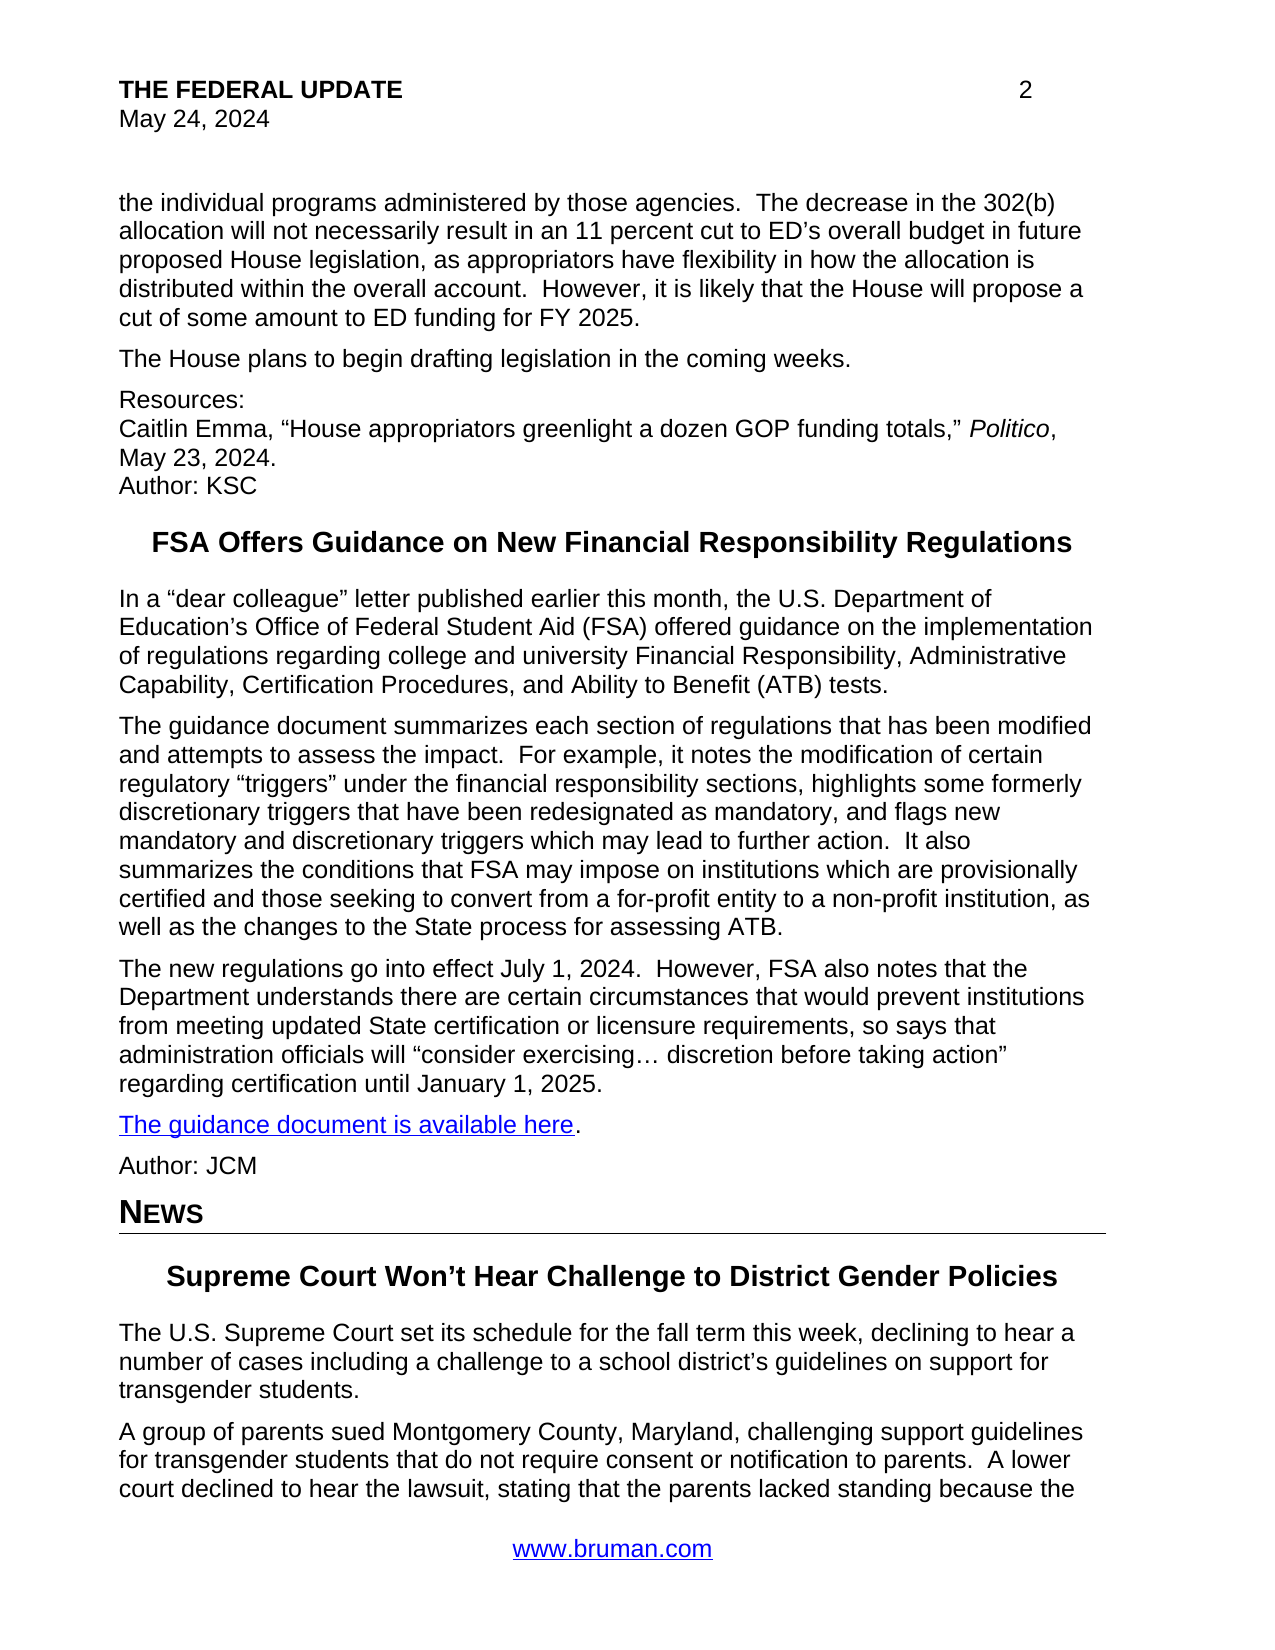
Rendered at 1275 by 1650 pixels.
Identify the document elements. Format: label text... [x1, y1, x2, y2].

subtitle FSA Offers Guidance on New Financial Responsibility Regulations [118, 525, 1106, 558]
text Author: JCM [118, 1151, 1106, 1180]
text The U.S. Supreme Court set its schedule for the fall term this week, declining to hear a number of cases including a challenge to a school district’s guidelines on support for transgender students. [118, 1318, 1106, 1404]
text In a “dear colleague” letter published earlier this month, the U.S. Department of Education’s Office of Federal Student Aid (FSA) offered guidance on the implementation of regulations regarding college and university Financial Responsibility, Administrative Capability, Certification Procedures, and Ability to Benefit (ATB) tests. [118, 583, 1106, 698]
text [118, 1417, 1106, 1503]
text The guidance document summarizes each section of regulations that has been modified and attempts to assess the impact. For example, it notes the modification of certain regulatory “triggers” under the financial responsibility sections, highlights some formerly discretionary triggers that have been redesignated as mandatory, and flags new mandatory and discretionary triggers which may lead to further action. It also summarizes the conditions that FSA may impose on institutions which are provisionally certified and those seeking to convert from a for-profit entity to a non-profit institution, as well as the changes to the State process for assessing ATB. [118, 711, 1106, 941]
text The House plans to begin drafting legislation in the coming weeks. [118, 344, 1106, 372]
text Resources: [118, 385, 1106, 414]
subtitle News [118, 1192, 1106, 1234]
text The guidance document is available here. [118, 1110, 1106, 1138]
text Caitlin Emma, “House appropriators greenlight a dozen GOP funding totals,” Politico, May 23, 2024. [118, 414, 1106, 471]
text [118, 187, 1106, 331]
text Author: KSC [118, 471, 1106, 500]
subtitle Supreme Court Won’t Hear Challenge to District Gender Policies [118, 1259, 1106, 1293]
text The new regulations go into effect July 1, 2024. However, FSA also notes that the Department understands there are certain circumstances that would prevent institutions from meeting updated State certification or licensure requirements, so says that administration officials will “consider exercising… discretion before taking action” regarding certification until January 1, 2025. [118, 953, 1106, 1097]
